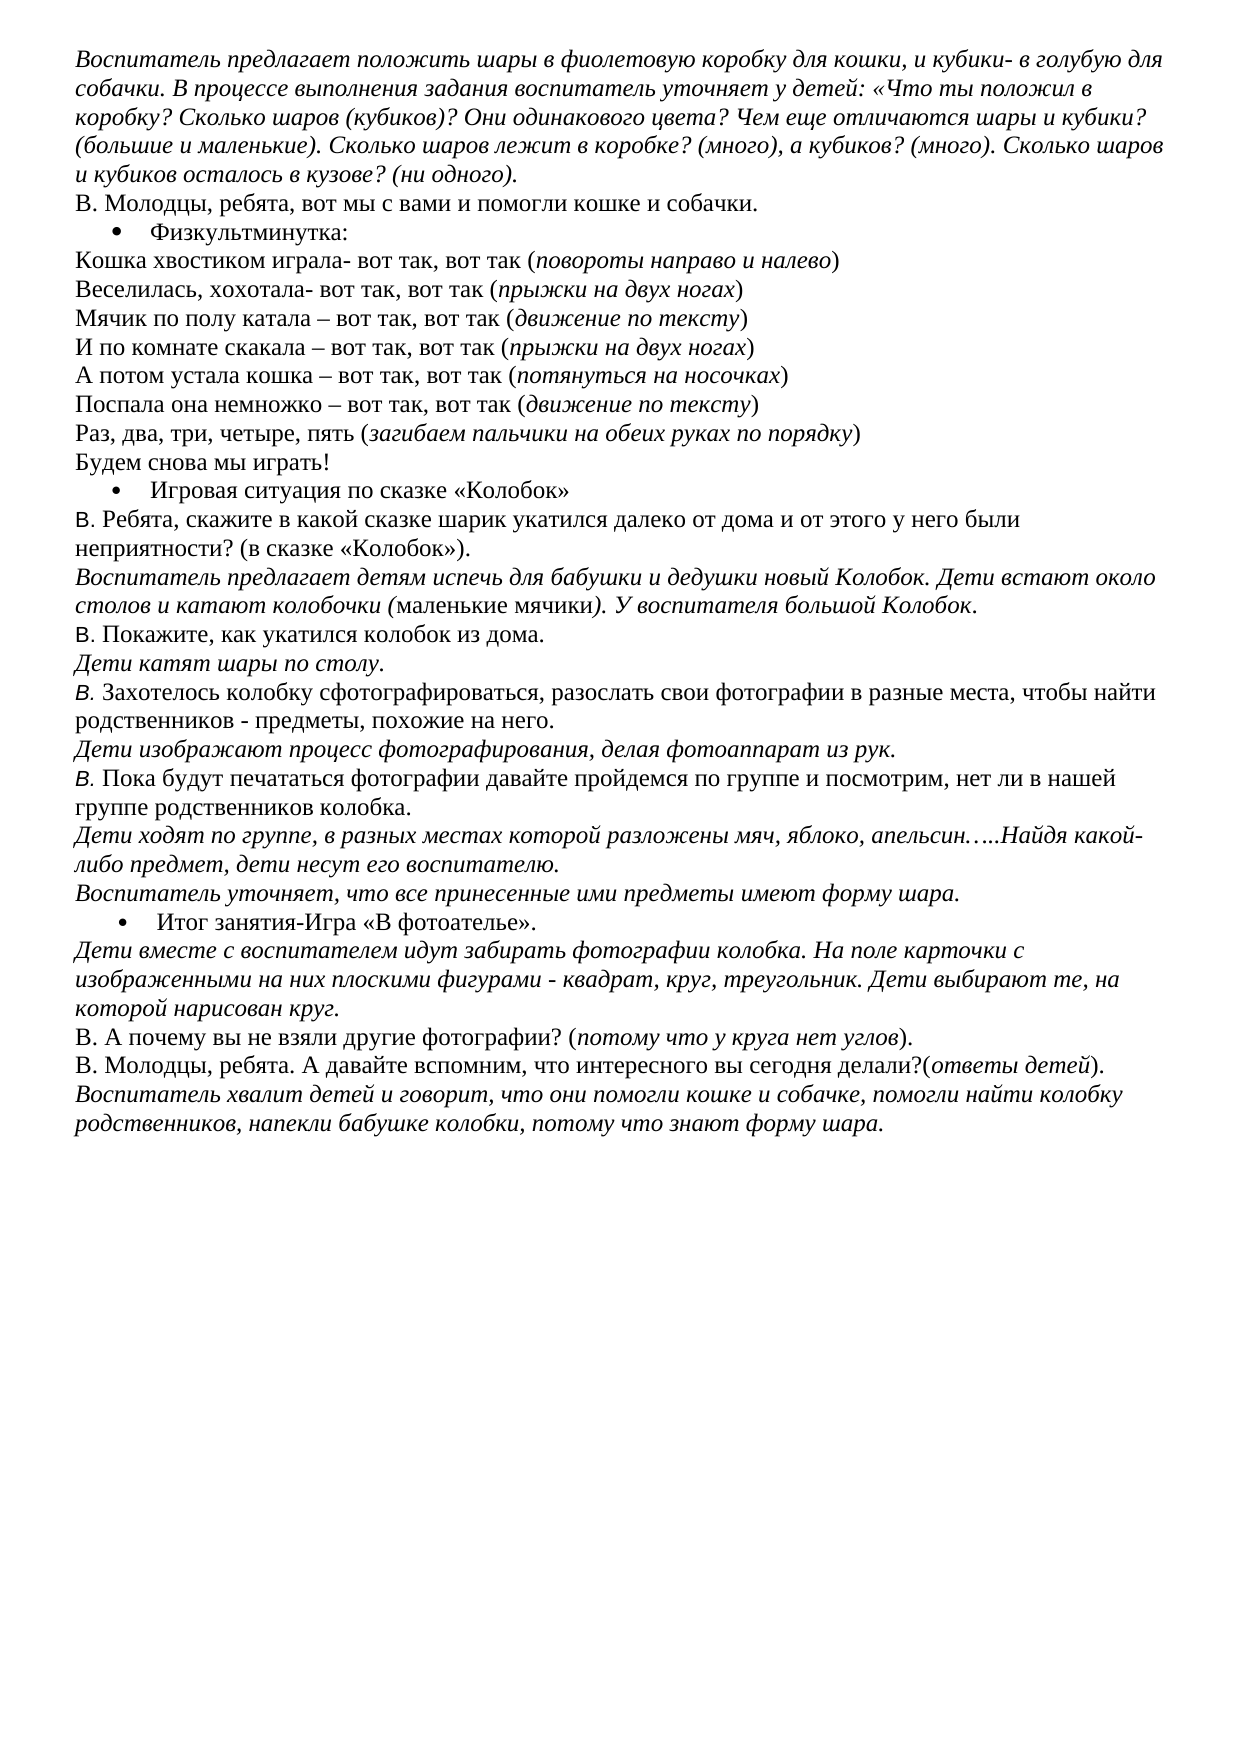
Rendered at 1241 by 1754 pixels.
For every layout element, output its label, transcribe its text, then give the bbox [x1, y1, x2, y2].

text Дети изображают процесс фотографирования, делая фотоаппарат из рук. [75, 734, 1165, 763]
text Воспитатель предлагает положить шары в фиолетовую коробку для кошки, и кубики- в голубую для собачки. В процессе выполнения задания воспитатель уточняет у детей: «Что ты положил в коробку? Сколько шаров (кубиков)? Они одинакового цвета? Чем еще отличаются шары и кубики? (большие и маленькие). Сколько шаров лежит в коробке? (много), а кубиков? (много). Сколько шаров и кубиков осталось в кузове? (ни одного). [75, 44, 1165, 188]
text Раз, два, три, четыре, пять (загибаем пальчики на обеих руках по порядку) [75, 418, 1165, 447]
text А потом устала кошка – вот так, вот так (потянуться на носочках) [75, 361, 1165, 389]
list Физкультминутка: [112, 217, 1165, 246]
list Игровая ситуация по сказке «Колобок» [112, 476, 1165, 504]
text В. А почему вы не взяли другие фотографии? (потому что у круга нет углов). [75, 1022, 1165, 1051]
text Кошка хвостиком играла- вот так, вот так (повороты направо и налево) [75, 246, 1165, 274]
text В. Покажите, как укатился колобок из дома. [75, 619, 1165, 648]
text Веселилась, хохотала- вот так, вот так (прыжки на двух ногах) [75, 274, 1165, 303]
text Воспитатель хвалит детей и говорит, что они помогли кошке и собачке, помогли найти колобку родственников, напекли бабушке колобки, потому что знают форму шара. [75, 1079, 1165, 1137]
text И по комнате скакала – вот так, вот так (прыжки на двух ногах) [75, 332, 1165, 361]
text Поспала она немножко – вот так, вот так (движение по тексту) [75, 389, 1165, 418]
text В. Ребята, скажите в какой сказке шарик укатился далеко от дома и от этого у него были неприятности? (в сказке «Колобок»). [75, 504, 1165, 562]
text Дети вместе с воспитателем идут забирать фотографии колобка. На поле карточки с изображенными на них плоскими фигурами - квадрат, круг, треугольник. Дети выбирают те, на которой нарисован круг. [75, 936, 1165, 1022]
text В. Молодцы, ребята. А давайте вспомним, что интересного вы сегодня делали?(ответы детей). [75, 1051, 1165, 1079]
list Итог занятия-Игра «В фотоателье». [119, 907, 1165, 936]
text В. Захотелось колобку сфотографироваться, разослать свои фотографии в разные места, чтобы найти родственников - предметы, похожие на него. [75, 677, 1165, 734]
text Дети катят шары по столу. [75, 648, 1165, 677]
text В. Молодцы, ребята, вот мы с вами и помогли кошке и собачки. [75, 188, 1165, 217]
text Мячик по полу катала – вот так, вот так (движение по тексту) [75, 303, 1165, 332]
text Воспитатель уточняет, что все принесенные ими предметы имеют форму шара. [75, 878, 1165, 907]
text Будем снова мы играть! [75, 447, 1165, 476]
text В. Пока будут печататься фотографии давайте пройдемся по группе и посмотрим, нет ли в нашей группе родственников колобка. [75, 763, 1165, 821]
text Воспитатель предлагает детям испечь для бабушки и дедушки новый Колобок. Дети встают около столов и катают колобочки (маленькие мячики). У воспитателя большой Колобок. [75, 562, 1165, 619]
text Дети ходят по группе, в разных местах которой разложены мяч, яблоко, апельсин…..Найдя какой-либо предмет, дети несут его воспитателю. [75, 821, 1165, 878]
